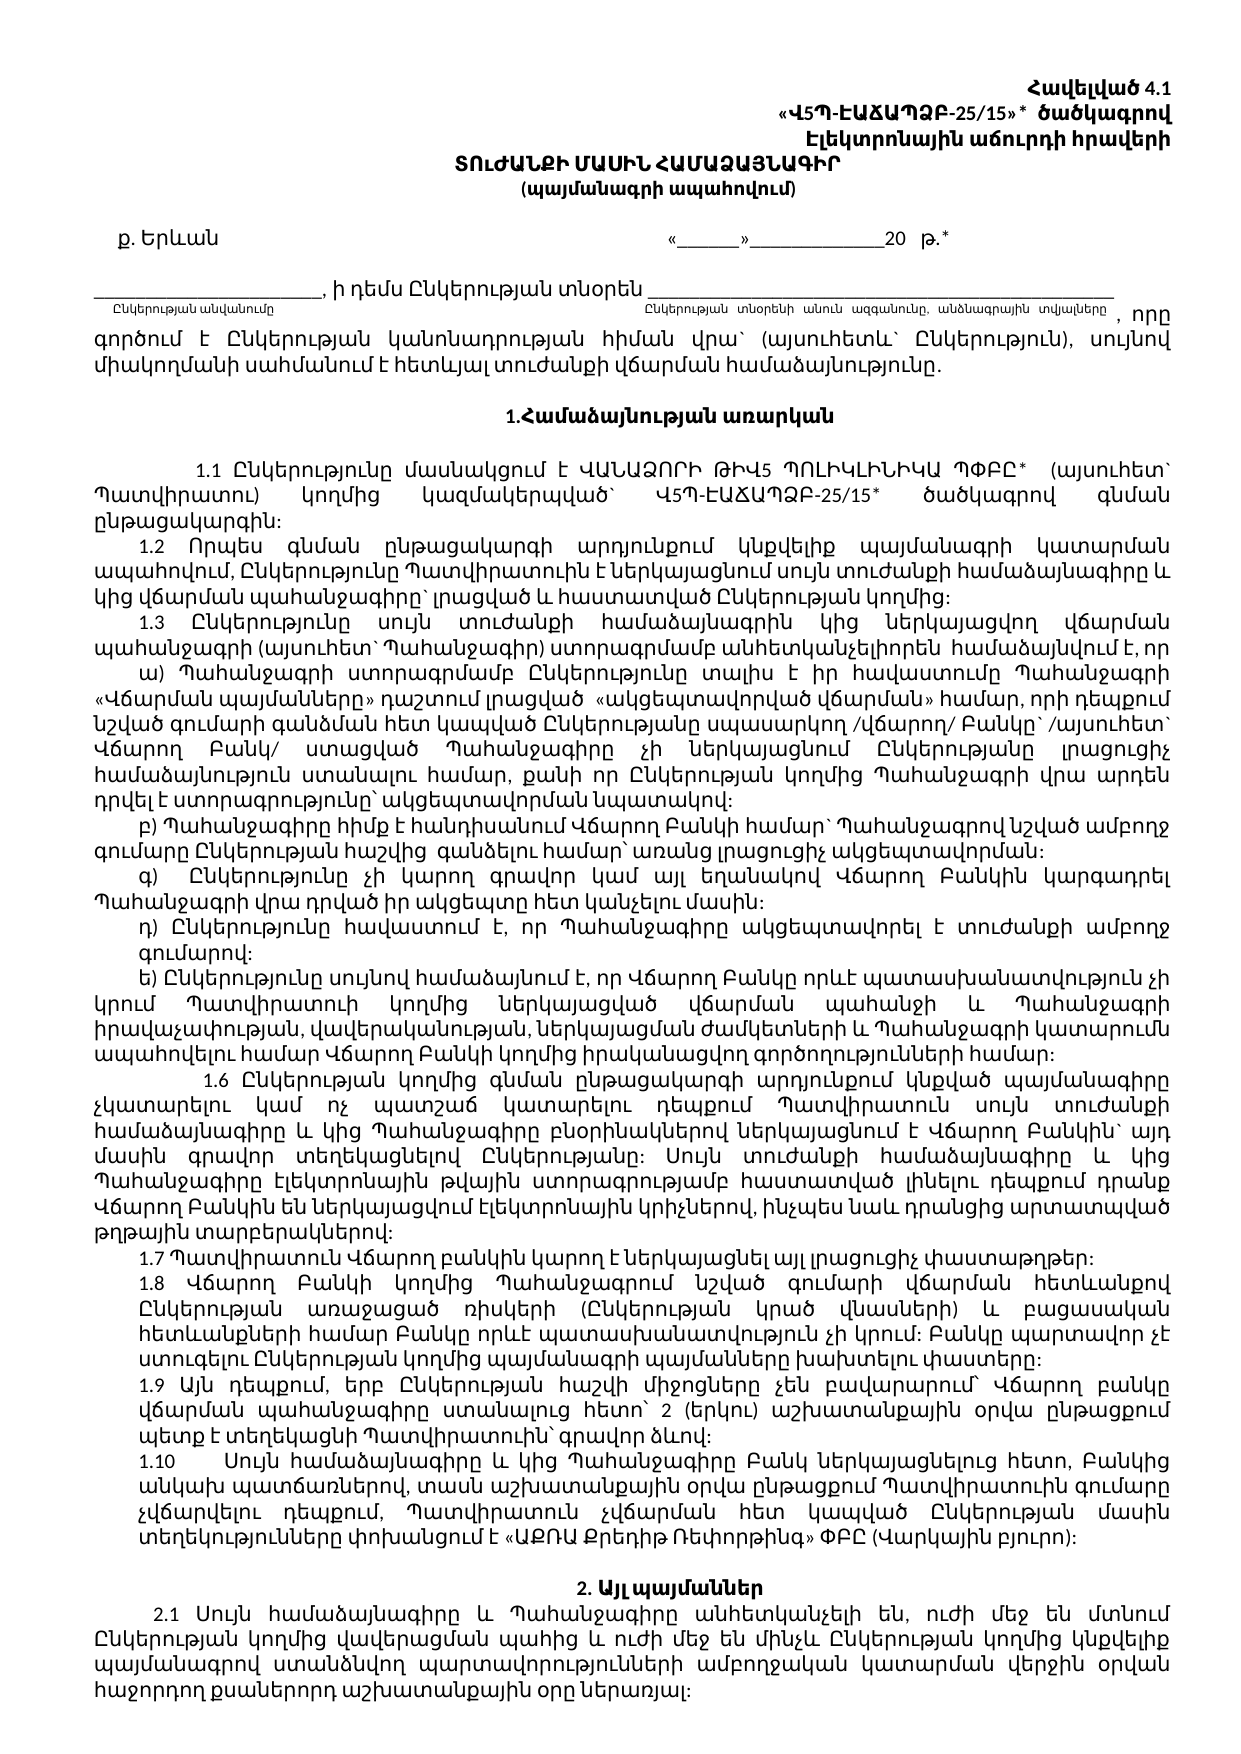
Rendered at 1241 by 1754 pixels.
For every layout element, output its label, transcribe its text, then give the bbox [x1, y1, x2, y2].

text ՏՈւԺԱՆՔԻ ՄԱՍԻՆ ՀԱՄԱՁԱՅՆԱԳԻՐ [94, 151, 1171, 177]
text 1.3 Ընկերությունը սույն տուժանքի համաձայնագրին կից ներկայացվող վճարման պահանջագրի (այսուհետ` Պահանջագիր) ստորագրմամբ անհետկանչելիորեն համաձայնվում է, որ [94, 609, 1171, 660]
text 1.9 Այն դեպքում, երբ Ընկերության հաշվի միջոցները չեն բավարարում՝ Վճարող բանկը վճարման պահանջագիրը ստանալուց հետո՝ 2 (երկու) աշխատանքային օրվա ընթացքում պետք է տեղեկացնի Պատվիրատուին՝ գրավոր ձևով: [138, 1372, 1171, 1448]
text Ընկերության անվանումը Ընկերության տնօրենի անուն ազգանունը, անձնագրային տվյալները , որը գործում է Ընկերության կանոնադրության հիման վրա` (այսուհետև` Ընկերություն), սույնով միակողմանի սահմանում է հետևյալ տուժանքի վճարման համաձայնությունը. [94, 301, 1171, 377]
text 1.1 Ընկերությունը մասնակցում է ՎԱՆԱՁՈՐԻ ԹԻՎ5 ՊՈԼԻԿԼԻՆԻԿԱ ՊՓԲԸ* (այսուհետ` Պատվիրատու) կողմից կազմակերպված` Վ5Պ-ԷԱՃԱՊՁԲ-25/15* ծածկագրով գնման ընթացակարգին: [94, 457, 1171, 533]
text 1.6 Ընկերության կողմից գնման ընթացակարգի արդյունքում կնքված պայմանագիրը չկատարելու կամ ոչ պատշաճ կատարելու դեպքում Պատվիրատուն սույն տուժանքի համաձայնագիրը և կից Պահանջագիրը բնօրինակներով ներկայացնում է Վճարող Բանկին` այդ մասին գրավոր տեղեկացնելով Ընկերությանը: Սույն տուժանքի համաձայնագիրը և կից Պահանջագիրը էլեկտրոնային թվային ստորագրությամբ հաստատված լինելու դեպքում դրանք Վճարող Բանկին են ներկայացվում էլեկտրոնային կրիչներով, ինչպես նաև դրանցից արտատպված թղթային տարբերակներով: [94, 1067, 1171, 1245]
text Հավելված 4.1 [94, 75, 1171, 100]
text ք. Երևան «______»_____________20 թ.* [94, 225, 1171, 250]
text (պայմանագրի ապահովում) [94, 177, 1171, 199]
text ե) Ընկերությունը սույնով համաձայնում է, որ Վճարող Բանկը որևէ պատասխանատվություն չի կրում Պատվիրատուի կողմից ներկայացված վճարման պահանջի և Պահանջագրի իրավաչափության, վավերականության, ներկայացման ժամկետների և Պահանջագրի կատարումն ապահովելու համար Վճարող Բանկի կողմից իրականացվող գործողությունների համար: [94, 965, 1171, 1067]
text բ) Պահանջագիրը հիմք է հանդիսանում Վճարող Բանկի համար` Պահանջագրով նշված ամբողջ գումարը Ընկերության հաշվից գանձելու համար՝ առանց լրացուցիչ ակցեպտավորման: [94, 813, 1171, 864]
text ա) Պահանջագրի ստորագրմամբ Ընկերությունը տալիս է իր հավաստումը Պահանջագրի «Վճարման պայմանները» դաշտում լրացված «ակցեպտավորված վճարման» համար, որի դեպքում նշված գումարի գանձման հետ կապված Ընկերությանը սպասարկող /վճարող/ Բանկը` /այսուհետ` Վճարող Բանկ/ ստացված Պահանջագիրը չի ներկայացնում Ընկերությանը լրացուցիչ համաձայնություն ստանալու համար, քանի որ Ընկերության կողմից Պահանջագրի վրա արդեն դրվել է ստորագրությունը՝ ակցեպտավորման նպատակով: [94, 660, 1171, 813]
text 2. Այլ պայմաններ [169, 1575, 1171, 1601]
text 1.8 Վճարող Բանկի կողմից Պահանջագրում նշված գումարի վճարման հետևանքով Ընկերության առաջացած ռիսկերի (Ընկերության կրած վնասների) և բացասական հետևանքների համար Բանկը որևէ պատասխանատվություն չի կրում: Բանկը պարտավոր չէ ստուգելու Ընկերության կողմից պայմանագրի պայմանները խախտելու փաստերը: [138, 1270, 1171, 1372]
text 2.1 Սույն համաձայնագիրը և Պահանջագիրը անհետկանչելի են, ուժի մեջ են մտնում Ընկերության կողմից վավերացման պահից և ուժի մեջ են մինչև Ընկերության կողմից կնքվելիք պայմանագրով ստանձնվող պարտավորությունների ամբողջական կատարման վերջին օրվան հաջորդող քսաներորդ աշխատանքային օրը ներառյալ: [94, 1601, 1171, 1702]
text ______________________, ի դեմս Ընկերության տնօրեն _____________________________________________ [94, 276, 1171, 301]
text 1.2 Որպես գնման ընթացակարգի արդյունքում կնքվելիք պայմանագրի կատարման ապահովում, Ընկերությունը Պատվիրատուին է ներկայացնում սույն տուժանքի համաձայնագիրը և կից վճարման պահանջագիրը` լրացված և հաստատված Ընկերության կողմից: [94, 533, 1171, 609]
text «Վ5Պ-ԷԱՃԱՊՁԲ-25/15»* ծածկագրով [94, 100, 1171, 126]
text 1.7 Պատվիրատուն Վճարող բանկին կարող է ներկայացնել այլ լրացուցիչ փաստաթղթեր: [138, 1245, 1171, 1270]
text գ) Ընկերությունը չի կարող գրավոր կամ այլ եղանակով Վճարող Բանկին կարգադրել Պահանջագրի վրա դրված իր ակցեպտը հետ կանչելու մասին: [94, 864, 1171, 914]
text 1.10 Սույն համաձայնագիրը և կից Պահանջագիրը Բանկ ներկայացնելուց հետո, Բանկից անկախ պատճառներով, տասն աշխատանքային օրվա ընթացքում Պատվիրատուին գումարը չվճարվելու դեպքում, Պատվիրատուն չվճարման հետ կապված Ընկերության մասին տեղեկությունները փոխանցում է «ԱՔՌԱ Քրեդիթ Ռեփորթինգ» ՓԲԸ (Վարկային բյուրո): [138, 1448, 1171, 1550]
text 1.Համաձայնության առարկան [169, 403, 1171, 428]
text Էլեկտրոնային աճուրդի հրավերի [94, 126, 1171, 151]
text դ) Ընկերությունը հավաստում է, որ Պահանջագիրը ակցեպտավորել է տուժանքի ամբողջ գումարով: [138, 914, 1171, 965]
